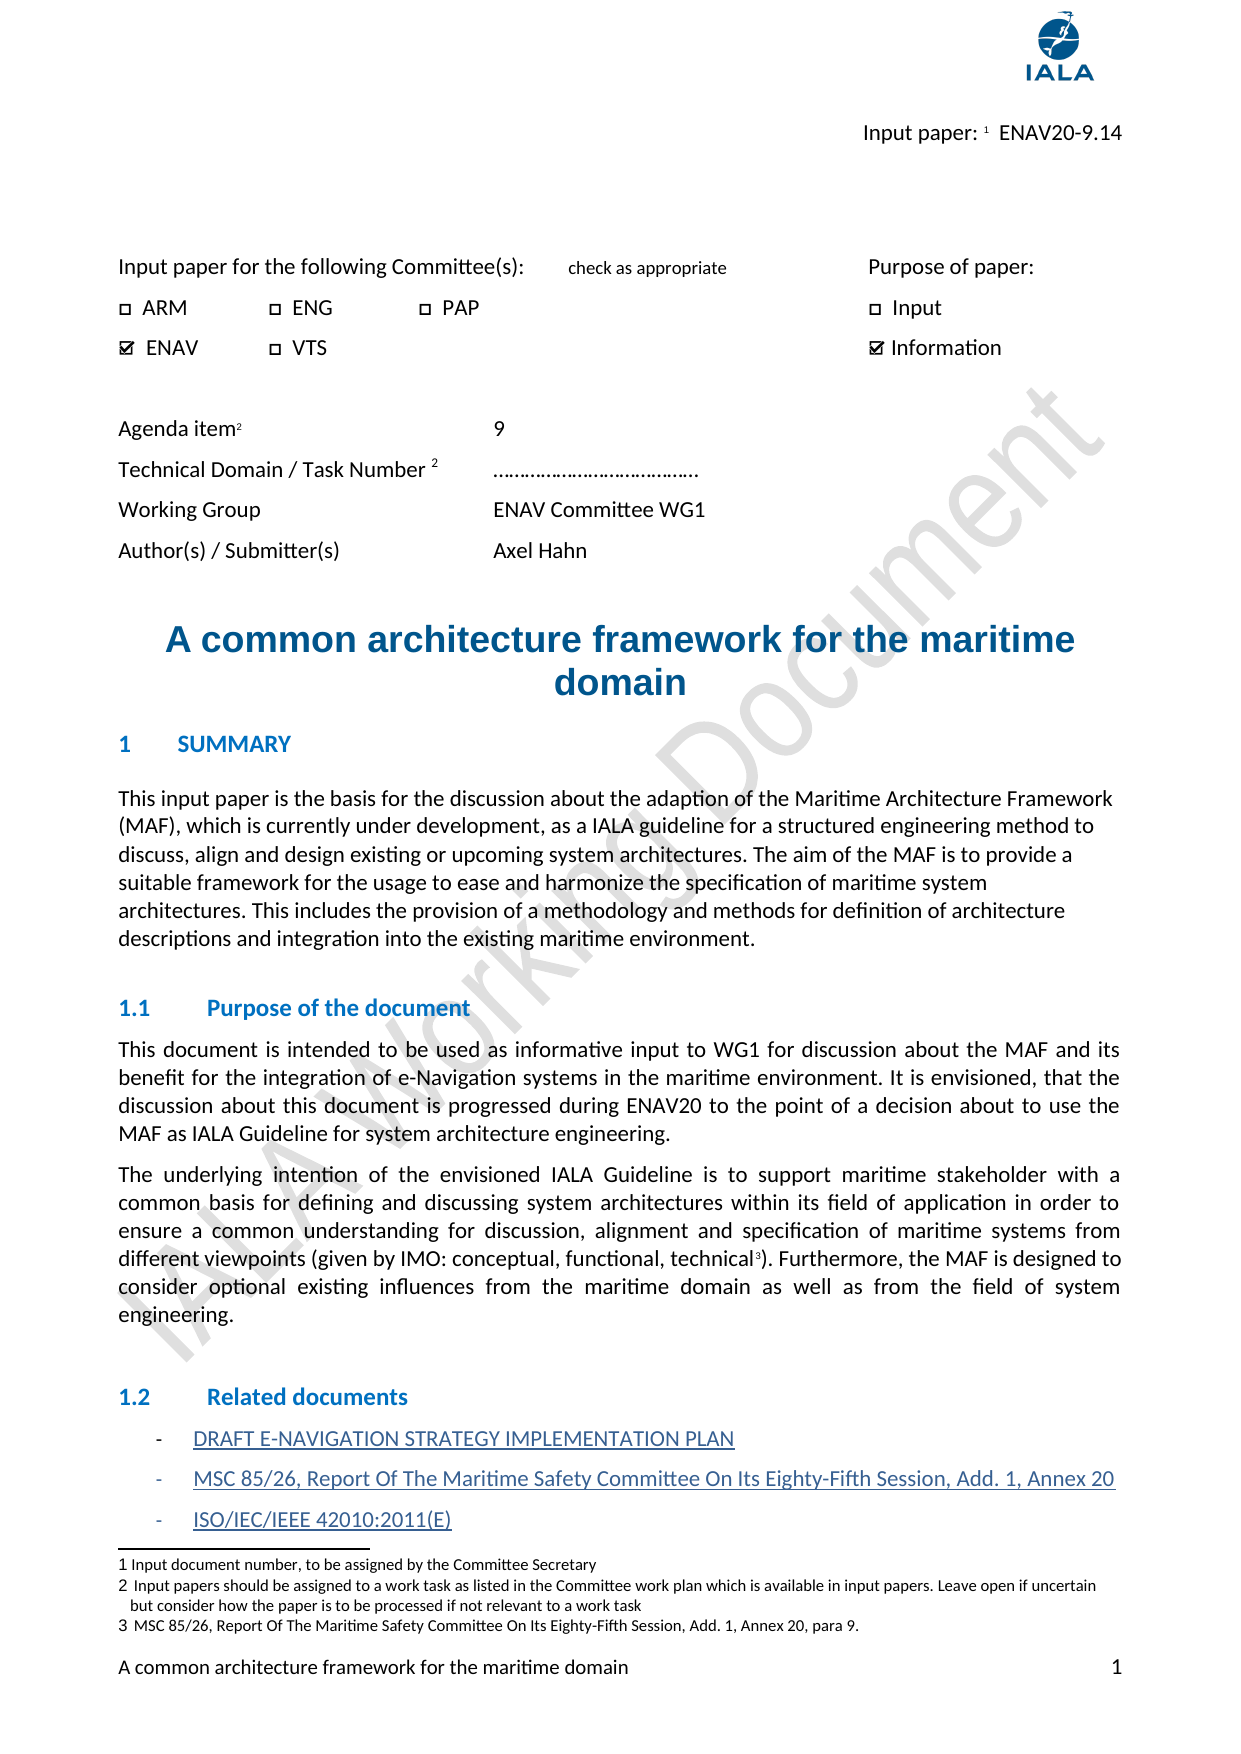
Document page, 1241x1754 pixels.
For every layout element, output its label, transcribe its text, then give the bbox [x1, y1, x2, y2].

text The underlying intention of the envisioned IALA Guideline is to support maritime stakeholder with a common basis for defining and discussing system architectures within its field of application in order to ensure a common understanding for discussion, alignment and specification of maritime systems from different viewpoints (given by IMO: conceptual, functional, technical). Furthermore, the MAF is designed to consider optional existing influences from the maritime domain as well as from the field of system engineering. [118, 1160, 1122, 1328]
picture [1011, 3, 1106, 96]
list MSC 85/26, Report Of The Maritime Safety Committee On Its Eighty-Fifth Session, Add. 1, Annex 20 [156, 1464, 1122, 1493]
text □ ARM □ ENG □ PAP □ Input [118, 293, 1122, 321]
text This input paper is the basis for the discussion about the adaption of the Maritime Architecture Framework (MAF), which is currently under development, as a IALA guideline for a structured engineering method to discuss, align and design existing or upcoming system architectures. The aim of the MAF is to provide a suitable framework for the usage to ease and harmonize the specification of maritime system architectures. This includes the provision of a methodology and methods for definition of architecture descriptions and integration into the existing maritime environment. [118, 784, 1122, 952]
picture [118, 338, 136, 356]
list ISO/IEC/IEEE 42010:2011(E) [156, 1505, 1122, 1533]
text Working Group ENAV Committee WG1 [118, 495, 1122, 523]
text ENAV □ VTS Information [118, 333, 1122, 361]
subtitle Purpose of the document [118, 992, 1122, 1023]
subtitle Summary [118, 728, 1122, 759]
text Input paper: ENAV20-9.14 [118, 118, 1122, 146]
subtitle Related documents [118, 1381, 1122, 1412]
text Author(s) / Submitter(s) Axel Hahn [118, 536, 1122, 564]
picture [868, 338, 886, 356]
text Agenda item 9 [118, 414, 1122, 442]
text This document is intended to be used as informative input to WG1 for discussion about the MAF and its benefit for the integration of e-Navigation systems in the maritime environment. It is envisioned, that the discussion about this document is progressed during ENAV20 to the point of a decision about to use the MAF as IALA Guideline for system architecture engineering. [118, 1035, 1122, 1147]
text Input paper for the following Committee(s): check as appropriate Purpose of paper: [118, 252, 1122, 280]
text Technical Domain / Task Number 2 ………………………………… [118, 455, 1122, 483]
title A common architecture framework for the maritime domain [118, 617, 1122, 703]
list DRAFT E-NAVIGATION STRATEGY IMPLEMENTATION PLAN [156, 1424, 1122, 1452]
